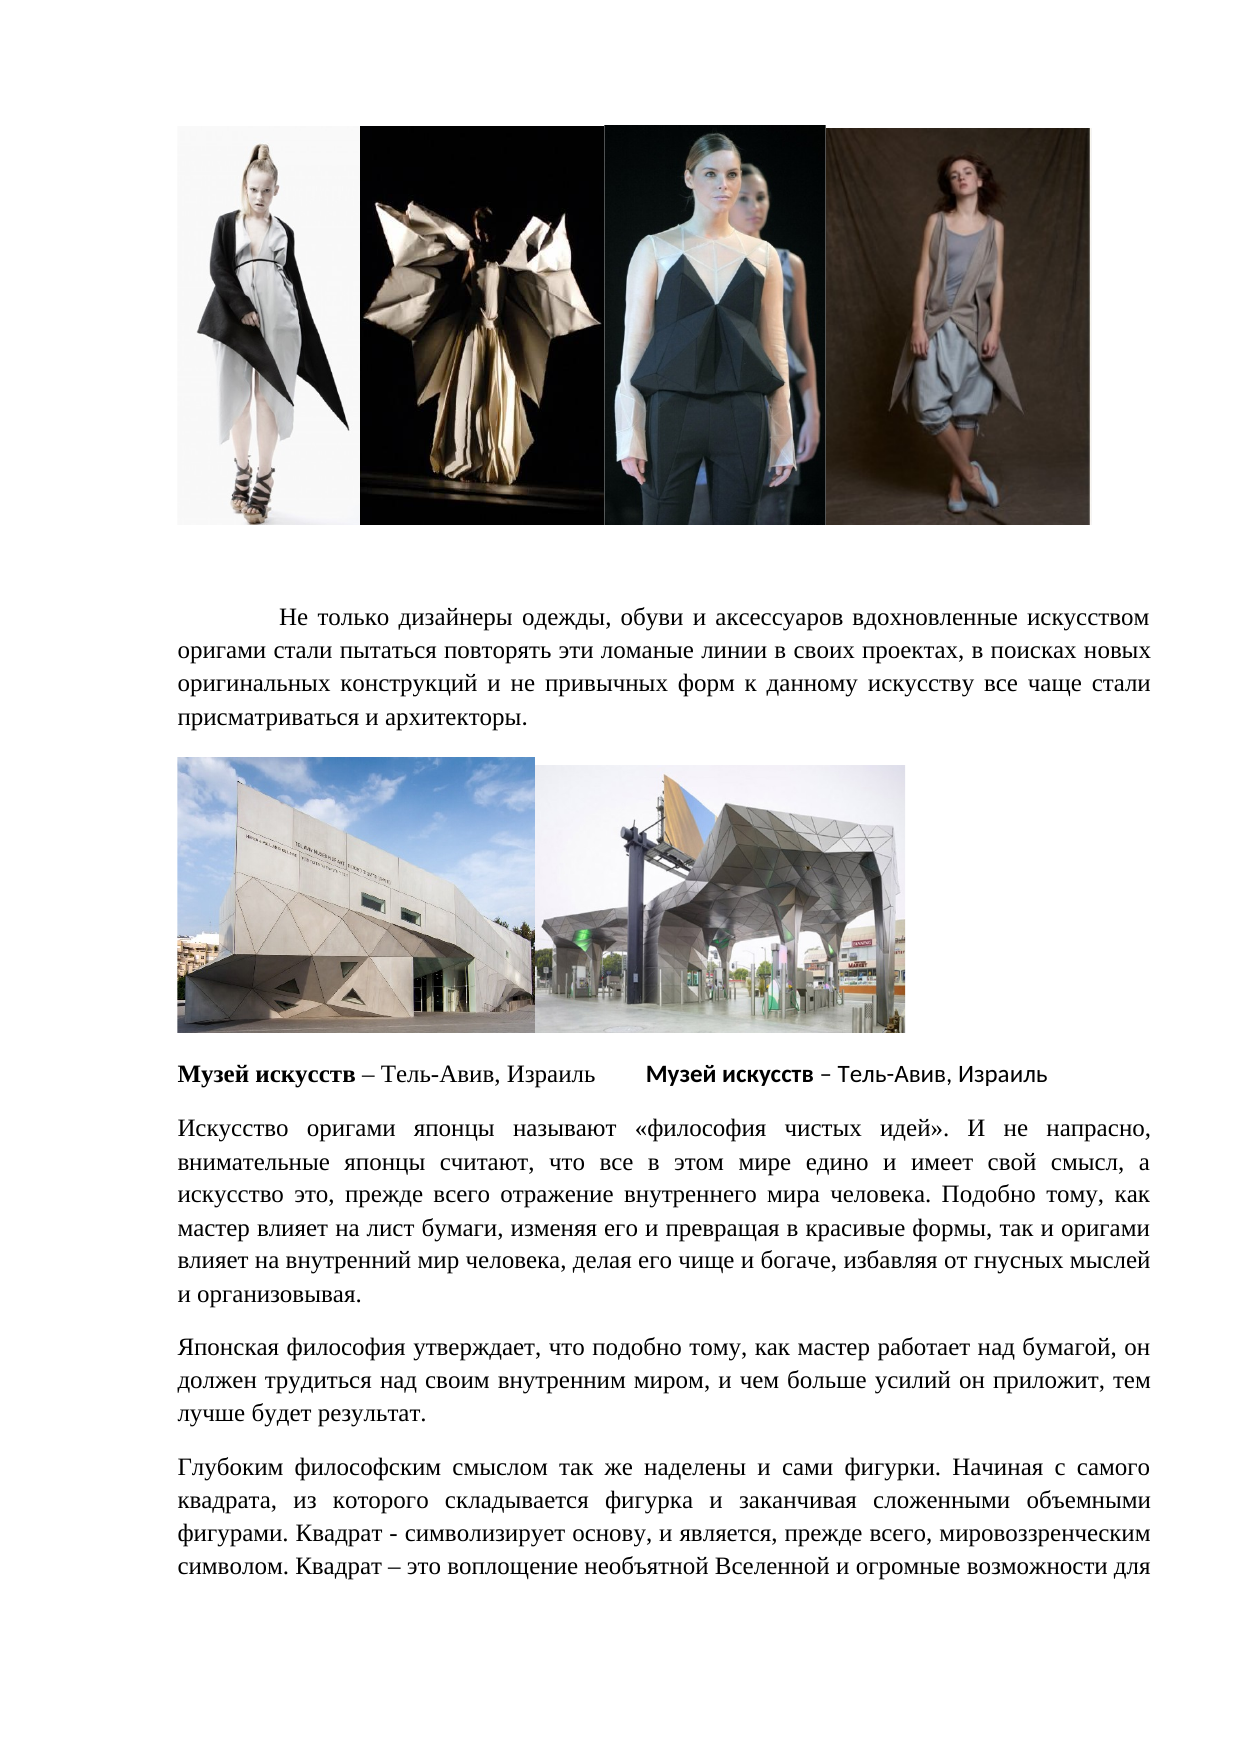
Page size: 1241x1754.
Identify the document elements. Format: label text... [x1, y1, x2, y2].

text Не только дизайнеры одежды, обуви и аксессуаров вдохновленные искусством оригами стали пытаться повторять эти ломаные линии в своих проектах, в поисках новых оригинальных конструкций и не привычных форм к данному искусству все чаще стали присматриваться и архитекторы. [177, 602, 1152, 732]
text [177, 1452, 1152, 1580]
picture [177, 125, 1092, 525]
picture [177, 757, 906, 1033]
text Музей искусств – Тель-Авив, Израиль Музей искусств – Тель-Авив, Израиль [177, 1058, 1152, 1088]
